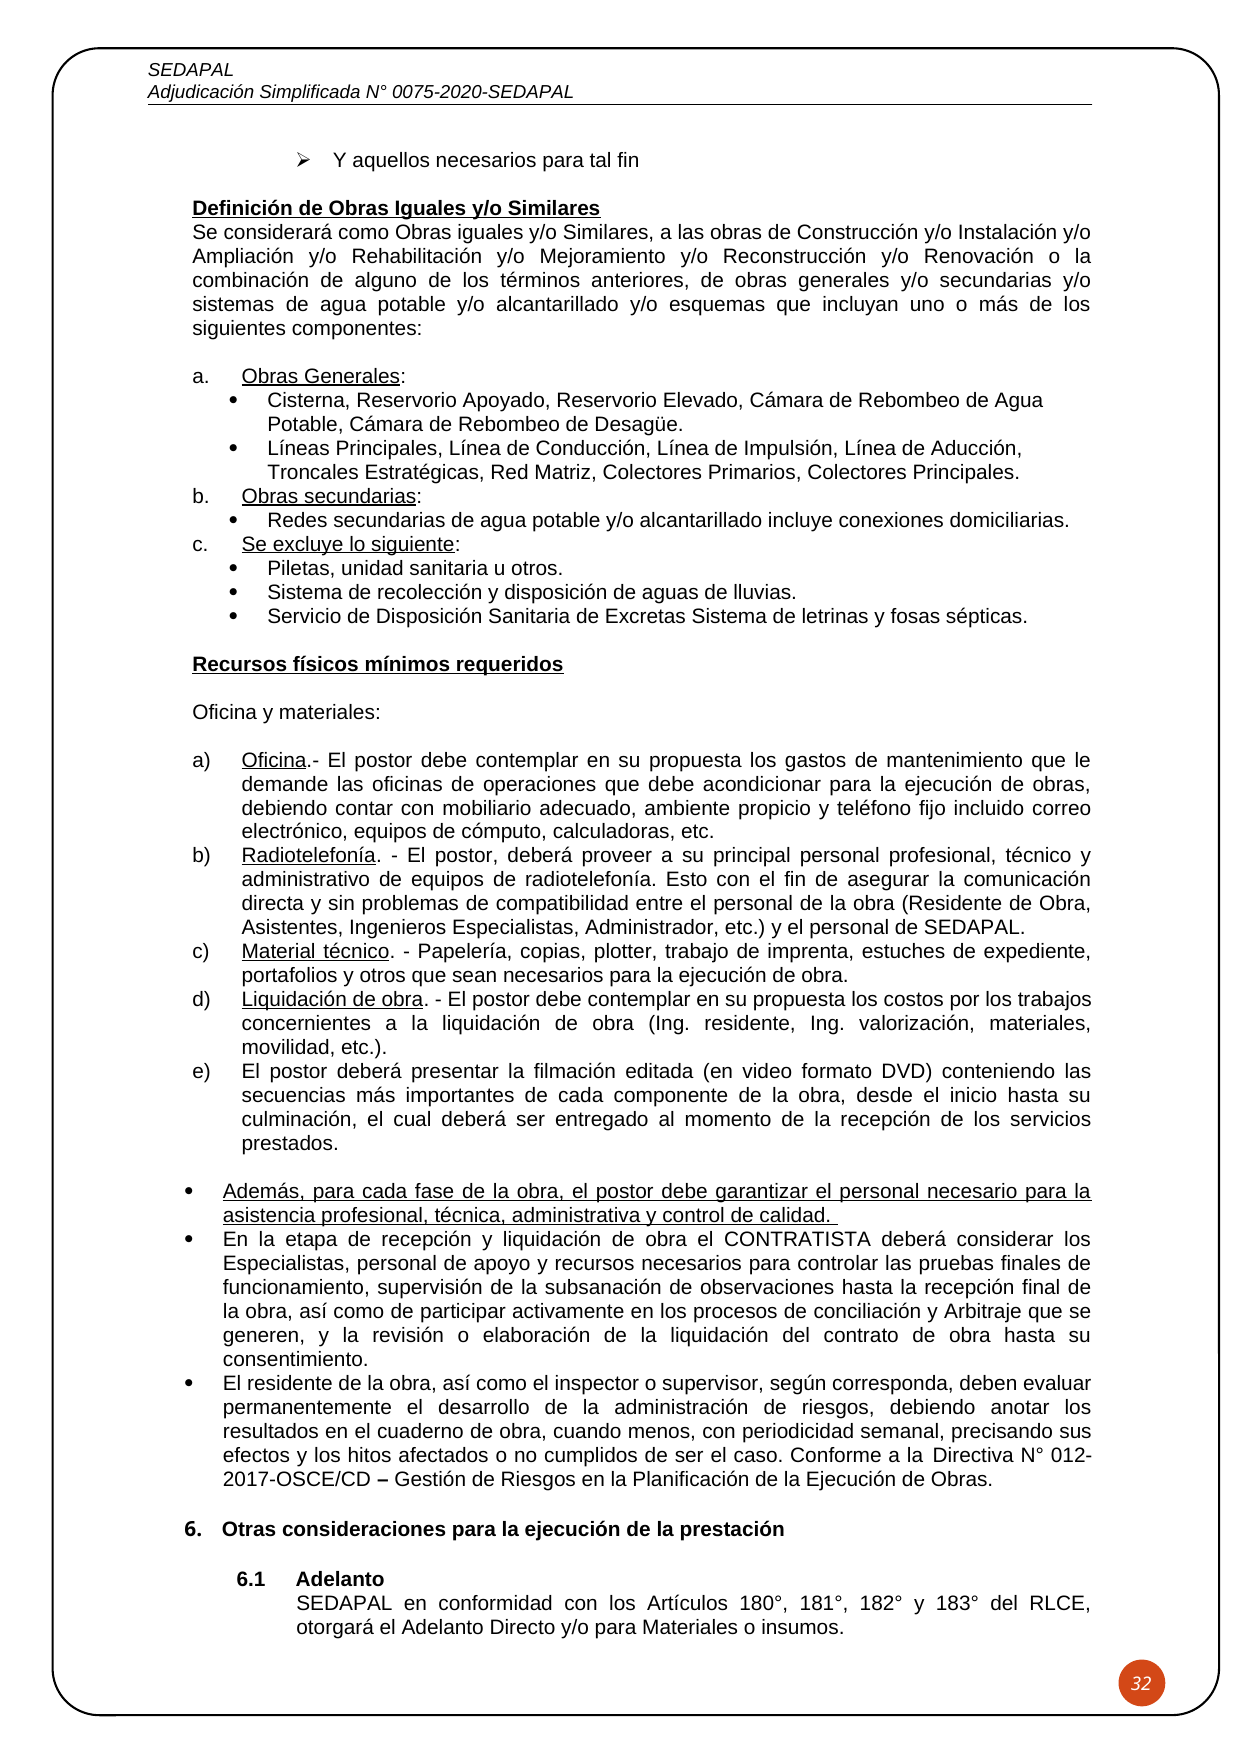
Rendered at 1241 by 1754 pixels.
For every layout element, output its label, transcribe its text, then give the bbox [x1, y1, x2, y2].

list Servicio de Disposición Sanitaria de Excretas Sistema de letrinas y fosas sépticas. [229, 603, 1092, 628]
text b. Obras secundarias: [192, 483, 1092, 507]
list Redes secundarias de agua potable y/o alcantarillado incluye conexiones domiciliarias. [229, 507, 1092, 531]
list El residente de la obra, así como el inspector o supervisor, según corresponda, deben evaluar permanentemente el desarrollo de la administración de riesgos, debiendo anotar los resultados en el cuaderno de obra, cuando menos, con periodicidad semanal, precisando sus efectos y los hitos afectados o no cumplidos de ser el caso. Conforme a la Directiva N° 012-2017-OSCE/CD – Gestión de Riesgos en la Planificación de la Ejecución de Obras. [185, 1371, 1092, 1490]
text c) Material técnico. - Papelería, copias, plotter, trabajo de imprenta, estuches de expediente, portafolios y otros que sean necesarios para la ejecución de obra. [192, 939, 1092, 987]
text Recursos físicos mínimos requeridos [192, 652, 1092, 676]
list Además, para cada fase de la obra, el postor debe garantizar el personal necesario para la asistencia profesional, técnica, administrativa y control de calidad. [185, 1179, 1092, 1227]
text Oficina y materiales: [192, 699, 1092, 723]
list Piletas, unidad sanitaria u otros. [229, 555, 1092, 579]
list Otras consideraciones para la ejecución de la prestación [184, 1514, 1075, 1543]
text Definición de Obras Iguales y/o Similares [192, 196, 1092, 220]
text a) Oficina.- El postor debe contemplar en su propuesta los gastos de mantenimiento que le demande las oficinas de operaciones que debe acondicionar para la ejecución de obras, debiendo contar con mobiliario adecuado, ambiente propicio y teléfono fijo incluido correo electrónico, equipos de cómputo, calculadoras, etc. [192, 747, 1092, 843]
text d) Liquidación de obra. - El postor debe contemplar en su propuesta los costos por los trabajos concernientes a la liquidación de obra (Ing. residente, Ing. valorización, materiales, movilidad, etc.). [192, 987, 1092, 1059]
text Se considerará como Obras iguales y/o Similares, a las obras de Construcción y/o Instalación y/o Ampliación y/o Rehabilitación y/o Mejoramiento y/o Reconstrucción y/o Renovación o la combinación de alguno de los términos anteriores, de obras generales y/o secundarias y/o sistemas de agua potable y/o alcantarillado y/o esquemas que incluyan uno o más de los siguientes componentes: [192, 220, 1092, 339]
list SEDAPAL en conformidad con los Artículos 180°, 181°, 182° y 183° del RLCE, otorgará el Adelanto Directo y/o para Materiales o insumos. [296, 1591, 1092, 1639]
text c. Se excluye lo siguiente: [192, 531, 1092, 555]
text b) Radiotelefonía. - El postor, deberá proveer a su principal personal profesional, técnico y administrativo de equipos de radiotelefonía. Esto con el fin de asegurar la comunicación directa y sin problemas de compatibilidad entre el personal de la obra (Residente de Obra, Asistentes, Ingenieros Especialistas, Administrador, etc.) y el personal de SEDAPAL. [192, 843, 1092, 939]
list Y aquellos necesarios para tal fin [295, 148, 1092, 172]
text e) El postor deberá presentar la filmación editada (en video formato DVD) conteniendo las secuencias más importantes de cada componente de la obra, desde el inicio hasta su culminación, el cual deberá ser entregado al momento de la recepción de los servicios prestados. [192, 1059, 1092, 1155]
list Cisterna, Reservorio Apoyado, Reservorio Elevado, Cámara de Rebombeo de Agua Potable, Cámara de Rebombeo de Desagüe. [229, 387, 1092, 435]
list En la etapa de recepción y liquidación de obra el CONTRATISTA deberá considerar los Especialistas, personal de apoyo y recursos necesarios para controlar las pruebas finales de funcionamiento, supervisión de la subsanación de observaciones hasta la recepción final de la obra, así como de participar activamente en los procesos de conciliación y Arbitraje que se generen, y la revisión o elaboración de la liquidación del contrato de obra hasta su consentimiento. [185, 1227, 1092, 1371]
list Adelanto [236, 1567, 1092, 1591]
text a. Obras Generales: [192, 363, 1092, 387]
list Sistema de recolección y disposición de aguas de lluvias. [229, 579, 1092, 603]
list Líneas Principales, Línea de Conducción, Línea de Impulsión, Línea de Aducción, Troncales Estratégicas, Red Matriz, Colectores Primarios, Colectores Principales. [229, 435, 1092, 483]
